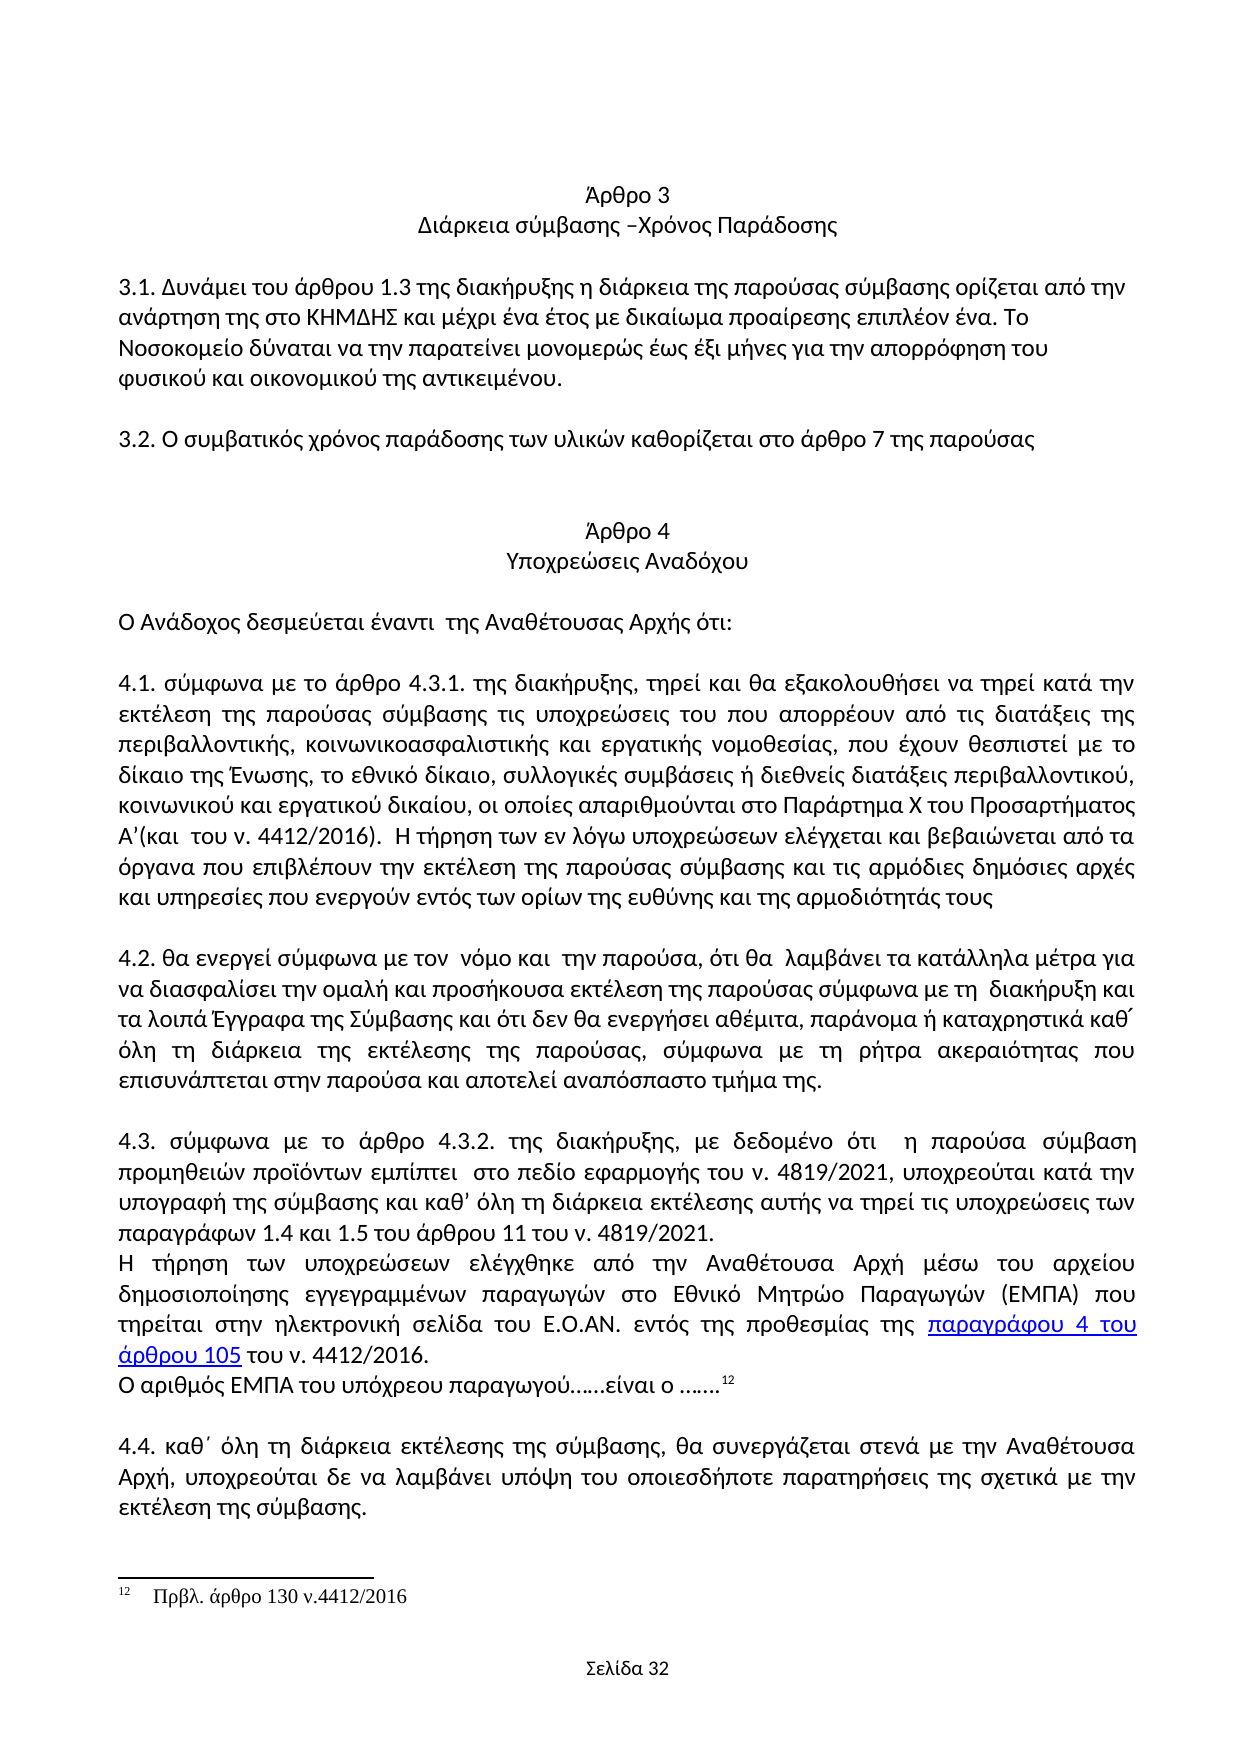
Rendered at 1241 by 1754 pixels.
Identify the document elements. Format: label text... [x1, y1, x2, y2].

text Άρθρο 3 [118, 179, 1137, 210]
text Νοσοκομείο δύναται να την παρατείνει μονομερώς έως έξι μήνες για την απορρόφηση του [118, 332, 1137, 362]
text Ο αριθμός ΕΜΠΑ του υπόχρεου παραγωγού……είναι ο ……. [118, 1369, 1137, 1400]
text 4.3. σύμφωνα με το άρθρο 4.3.2. της διακήρυξης, με δεδομένο ότι η παρούσα σύμβαση προμηθειών προϊόντων εμπίπτει στο πεδίο εφαρμογής του ν. 4819/2021, υποχρεούται κατά την υπογραφή της σύμβασης και καθ’ όλη τη διάρκεια εκτέλεσης αυτής να τηρεί τις υποχρεώσεις των παραγράφων 1.4 και 1.5 του άρθρου 11 του ν. 4819/2021. [118, 1125, 1137, 1247]
text Διάρκεια σύμβασης –Χρόνος Παράδοσης [118, 210, 1137, 240]
text Η τήρηση των υποχρεώσεων ελέγχθηκε από την Αναθέτουσα Αρχή μέσω του αρχείου δημοσιοποίησης εγγεγραμμένων παραγωγών στο Εθνικό Μητρώο Παραγωγών (ΕΜΠΑ) που τηρείται στην ηλεκτρονική σελίδα του Ε.Ο.ΑΝ. εντός της προθεσμίας της παραγράφου 4 του άρθρου 105 του ν. 4412/2016. [118, 1247, 1137, 1369]
text φυσικού και οικονομικού της αντικειμένου. [118, 362, 1137, 393]
text 4.1. σύμφωνα με το άρθρο 4.3.1. της διακήρυξης, τηρεί και θα εξακολουθήσει να τηρεί κατά την εκτέλεση της παρούσας σύμβασης τις υποχρεώσεις του που απορρέουν από τις διατάξεις της περιβαλλοντικής, κοινωνικοασφαλιστικής και εργατικής νομοθεσίας, που έχουν θεσπιστεί με το δίκαιο της Ένωσης, το εθνικό δίκαιο, συλλογικές συμβάσεις ή διεθνείς διατάξεις περιβαλλοντικού, κοινωνικού και εργατικού δικαίου, οι οποίες απαριθμούνται στο Παράρτημα Χ του Προσαρτήματος Α’(και του ν. 4412/2016). Η τήρηση των εν λόγω υποχρεώσεων ελέγχεται και βεβαιώνεται από τα όργανα που επιβλέπουν την εκτέλεση της παρούσας σύμβασης και τις αρμόδιες δημόσιες αρχές και υπηρεσίες που ενεργούν εντός των ορίων της ευθύνης και της αρμοδιότητάς τους [118, 667, 1137, 912]
text 3.2. Ο συμβατικός χρόνος παράδοσης των υλικών καθορίζεται στο άρθρο 7 της παρούσας [118, 423, 1137, 454]
text Υποχρεώσεις Αναδόχου [118, 545, 1137, 576]
text 4.2. θα ενεργεί σύμφωνα με τον νόμο και την παρούσα, ότι θα λαμβάνει τα κατάλληλα μέτρα για να διασφαλίσει την ομαλή και προσήκουσα εκτέλεση της παρούσας σύμφωνα με τη διακήρυξη και τα λοιπά Έγγραφα της Σύμβασης και ότι δεν θα ενεργήσει αθέμιτα, παράνομα ή καταχρηστικά καθ ́ όλη τη διάρκεια της εκτέλεσης της παρούσας, σύμφωνα με τη ρήτρα ακεραιότητας που επισυνάπτεται στην παρούσα και αποτελεί αναπόσπαστο τμήμα της. [118, 942, 1137, 1095]
text Άρθρο 4 [118, 515, 1137, 545]
text Ο Ανάδοχος δεσμεύεται έναντι της Αναθέτουσας Αρχής ότι: [118, 606, 1137, 637]
text 4.4. καθ΄ όλη τη διάρκεια εκτέλεσης της σύμβασης, θα συνεργάζεται στενά με την Αναθέτουσα Αρχή, υποχρεούται δε να λαμβάνει υπόψη του οποιεσδήποτε παρατηρήσεις της σχετικά με την εκτέλεση της σύμβασης. [118, 1431, 1137, 1522]
text 3.1. Δυνάμει του άρθρου 1.3 της διακήρυξης η διάρκεια της παρούσας σύμβασης ορίζεται από την ανάρτηση της στο ΚΗΜΔΗΣ και μέχρι ένα έτος με δικαίωμα προαίρεσης επιπλέον ένα. Το [118, 271, 1137, 332]
